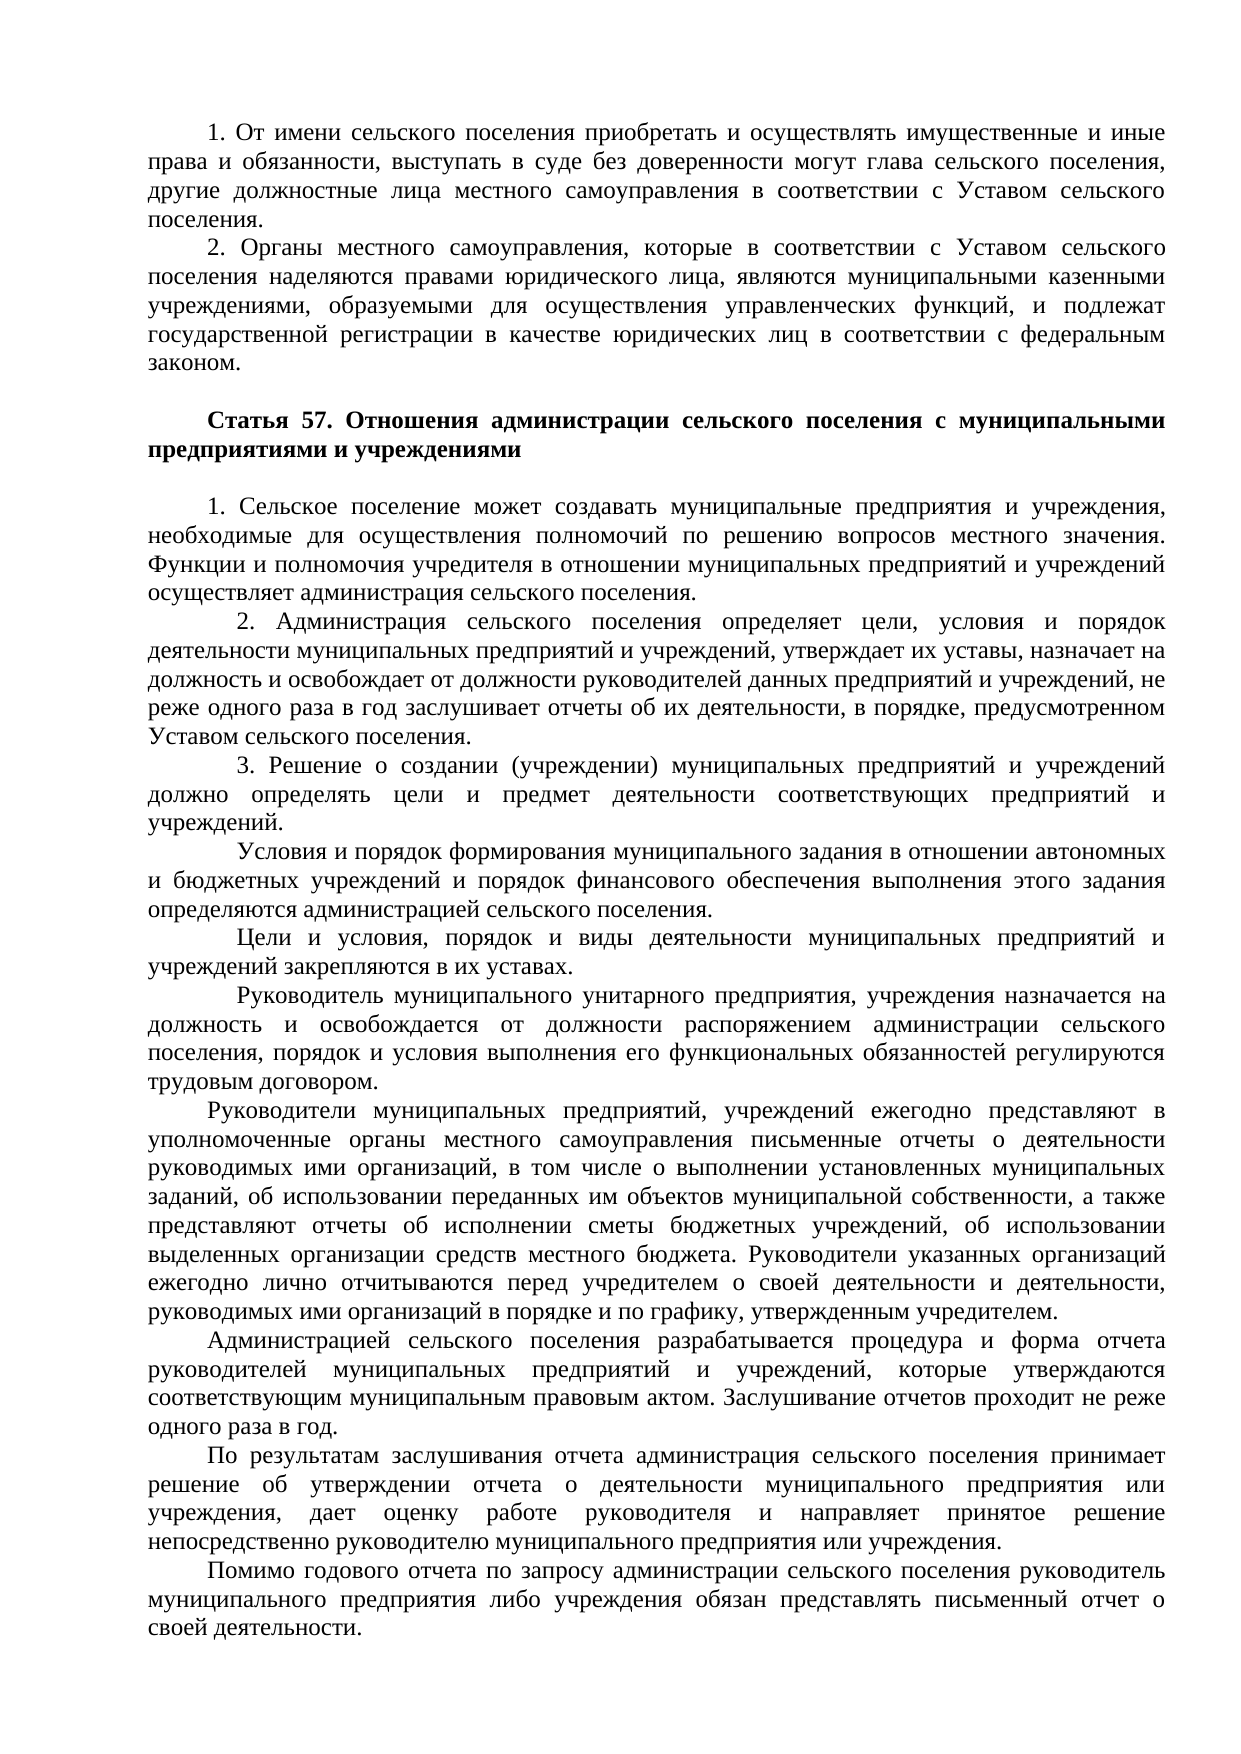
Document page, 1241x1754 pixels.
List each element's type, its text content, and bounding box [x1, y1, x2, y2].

text Администрацией сельского поселения разрабатывается процедура и форма отчета руководителей муниципальных предприятий и учреждений, которые утверждаются соответствующим муниципальным правовым актом. Заслушивание отчетов проходит не реже одного раза в год. [148, 1325, 1166, 1440]
text Помимо годового отчета по запросу администрации сельского поселения руководитель муниципального предприятия либо учреждения обязан представлять письменный отчет о своей деятельности. [148, 1555, 1166, 1641]
text Статья 57. Отношения администрации сельского поселения с муниципальными предприятиями и учреждениями [148, 405, 1166, 462]
text По результатам заслушивания отчета администрация сельского поселения принимает решение об утверждении отчета о деятельности муниципального предприятия или учреждения, дает оценку работе руководителя и направляет принятое решение непосредственно руководителю муниципального предприятия или учреждения. [148, 1440, 1166, 1555]
text 3. Решение о создании (учреждении) муниципальных предприятий и учреждений должно определять цели и предмет деятельности соответствующих предприятий и учреждений. [148, 750, 1166, 836]
text 2. Администрация сельского поселения определяет цели, условия и порядок деятельности муниципальных предприятий и учреждений, утверждает их уставы, назначает на должность и освобождает от должности руководителей данных предприятий и учреждений, не реже одного раза в год заслушивает отчеты об их деятельности, в порядке, предусмотренном Уставом сельского поселения. [148, 606, 1166, 750]
text 2. Органы местного самоуправления, которые в соответствии с Уставом сельского поселения наделяются правами юридического лица, являются муниципальными казенными учреждениями, образуемыми для осуществления управленческих функций, и подлежат государственной регистрации в качестве юридических лиц в соответствии с федеральным законом. [148, 232, 1166, 376]
text Руководители муниципальных предприятий, учреждений ежегодно представляют в уполномоченные органы местного самоуправления письменные отчеты о деятельности руководимых ими организаций, в том числе о выполнении установленных муниципальных заданий, об использовании переданных им объектов муниципальной собственности, а также представляют отчеты об исполнении сметы бюджетных учреждений, об использовании выделенных организации средств местного бюджета. Руководители указанных организаций ежегодно лично отчитываются перед учредителем о своей деятельности и деятельности, руководимых ими организаций в порядке и по графику, утвержденным учредителем. [148, 1095, 1166, 1325]
text Цели и условия, порядок и виды деятельности муниципальных предприятий и учреждений закрепляются в их уставах. [148, 922, 1166, 980]
text Руководитель муниципального унитарного предприятия, учреждения назначается на должность и освобождается от должности распоряжением администрации сельского поселения, порядок и условия выполнения его функциональных обязанностей регулируются трудовым договором. [148, 980, 1166, 1095]
text 1. От имени сельского поселения приобретать и осуществлять имущественные и иные права и обязанности, выступать в суде без доверенности могут глава сельского поселения, другие должностные лица местного самоуправления в соответствии с Уставом сельского поселения. [148, 117, 1166, 232]
text Условия и порядок формирования муниципального задания в отношении автономных и бюджетных учреждений и порядок финансового обеспечения выполнения этого задания определяются администрацией сельского поселения. [148, 836, 1166, 922]
text 1. Сельское поселение может создавать муниципальные предприятия и учреждения, необходимые для осуществления полномочий по решению вопросов местного значения. Функции и полномочия учредителя в отношении муниципальных предприятий и учреждений осуществляет администрация сельского поселения. [148, 491, 1166, 606]
